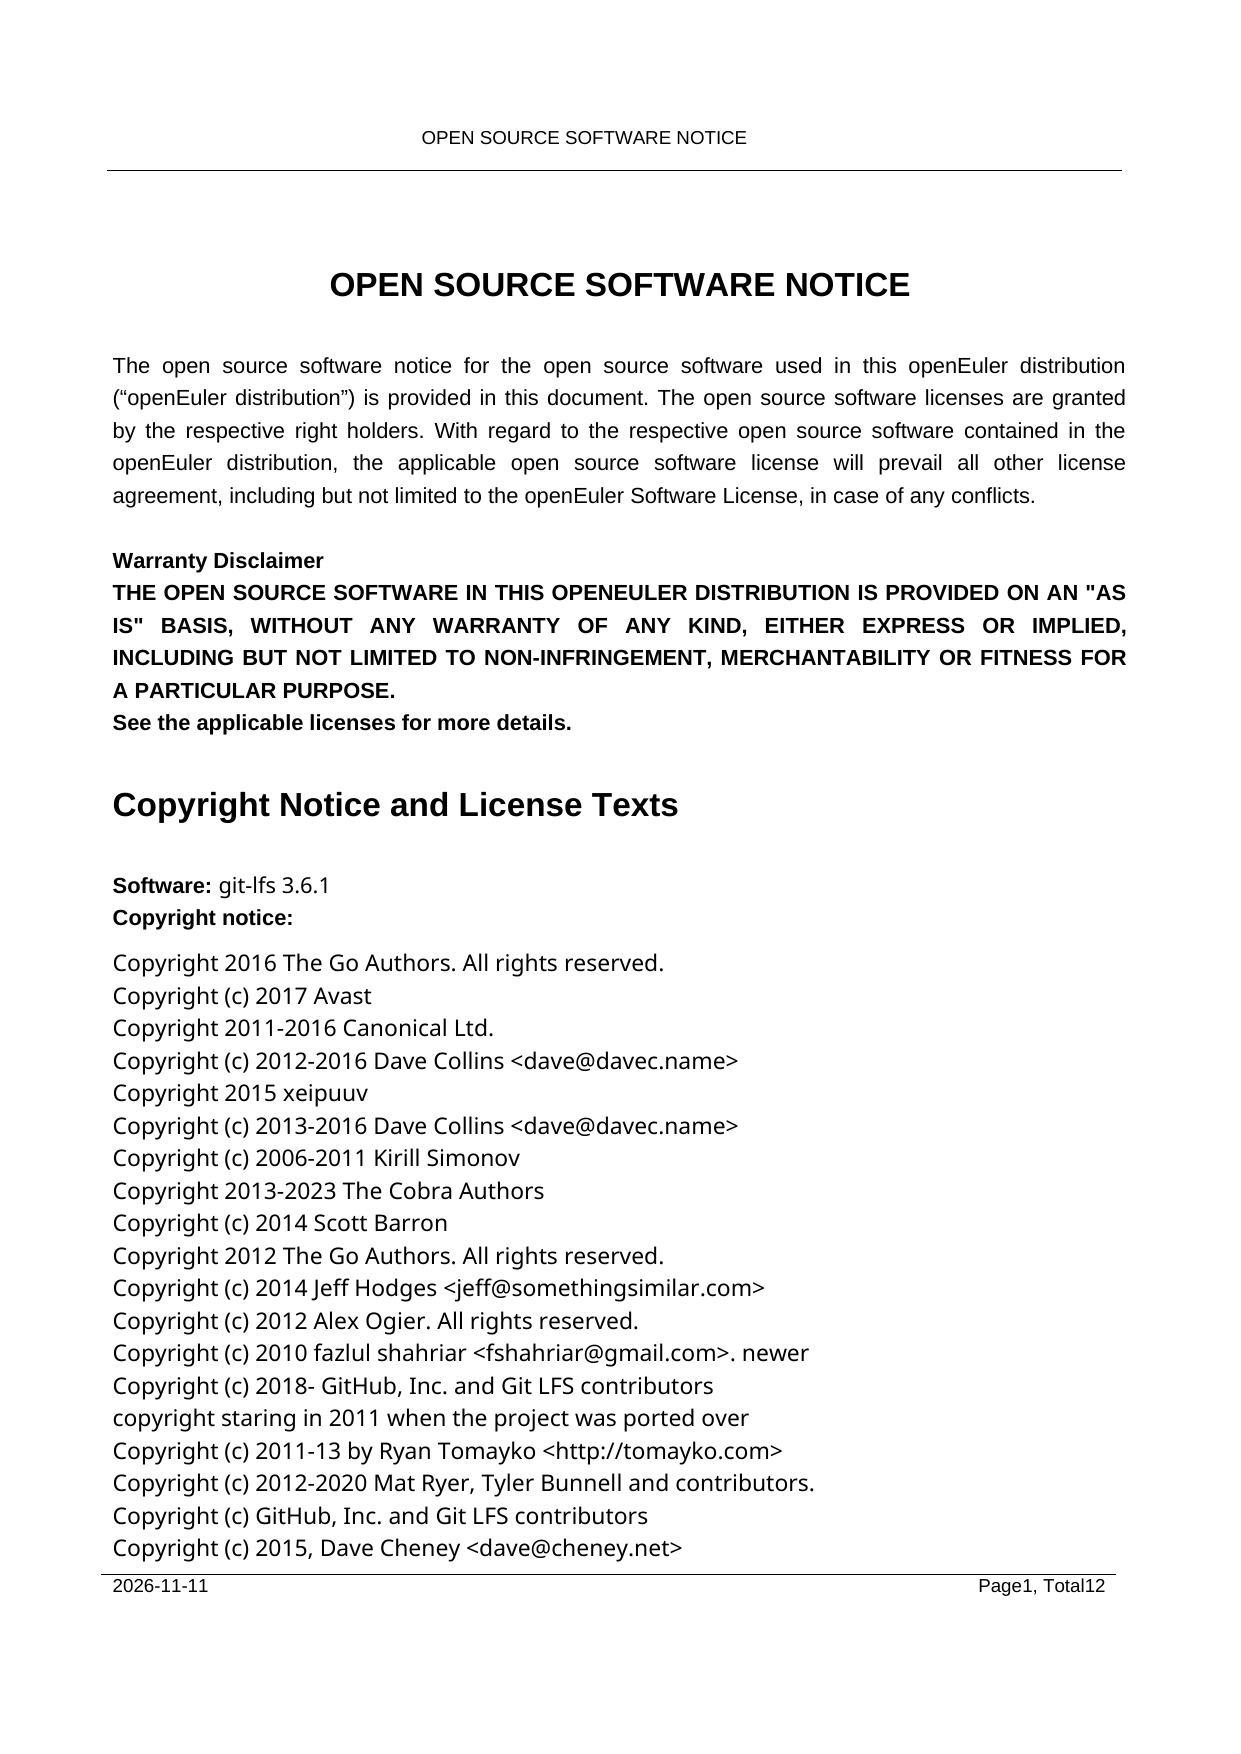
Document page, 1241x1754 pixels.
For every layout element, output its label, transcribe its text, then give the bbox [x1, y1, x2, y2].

text The open source software notice for the open source software used in this openEuler distribution (“openEuler distribution”) is provided in this document. The open source software licenses are granted by the respective right holders. With regard to the respective open source software contained in the openEuler distribution, the applicable open source software license will prevail all other license agreement, including but not limited to the openEuler Software License, in case of any conflicts. [112, 349, 1128, 511]
text OPEN SOURCE SOFTWARE NOTICE [112, 251, 1128, 316]
text Copyright Notice and License Texts [112, 771, 1128, 836]
title Software: git-lfs 3.6.1 [112, 869, 1128, 901]
text Copyright notice: [112, 901, 1128, 934]
text THE OPEN SOURCE SOFTWARE IN THIS OPENEULER DISTRIBUTION IS PROVIDED ON AN "AS IS" BASIS, WITHOUT ANY WARRANTY OF ANY KIND, EITHER EXPRESS OR IMPLIED, INCLUDING BUT NOT LIMITED TO NON-INFRINGEMENT, MERCHANTABILITY OR FITNESS FOR A PARTICULAR PURPOSE. See the applicable licenses for more details. [112, 576, 1128, 739]
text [112, 947, 1128, 1564]
text Warranty Disclaimer [112, 544, 1128, 576]
